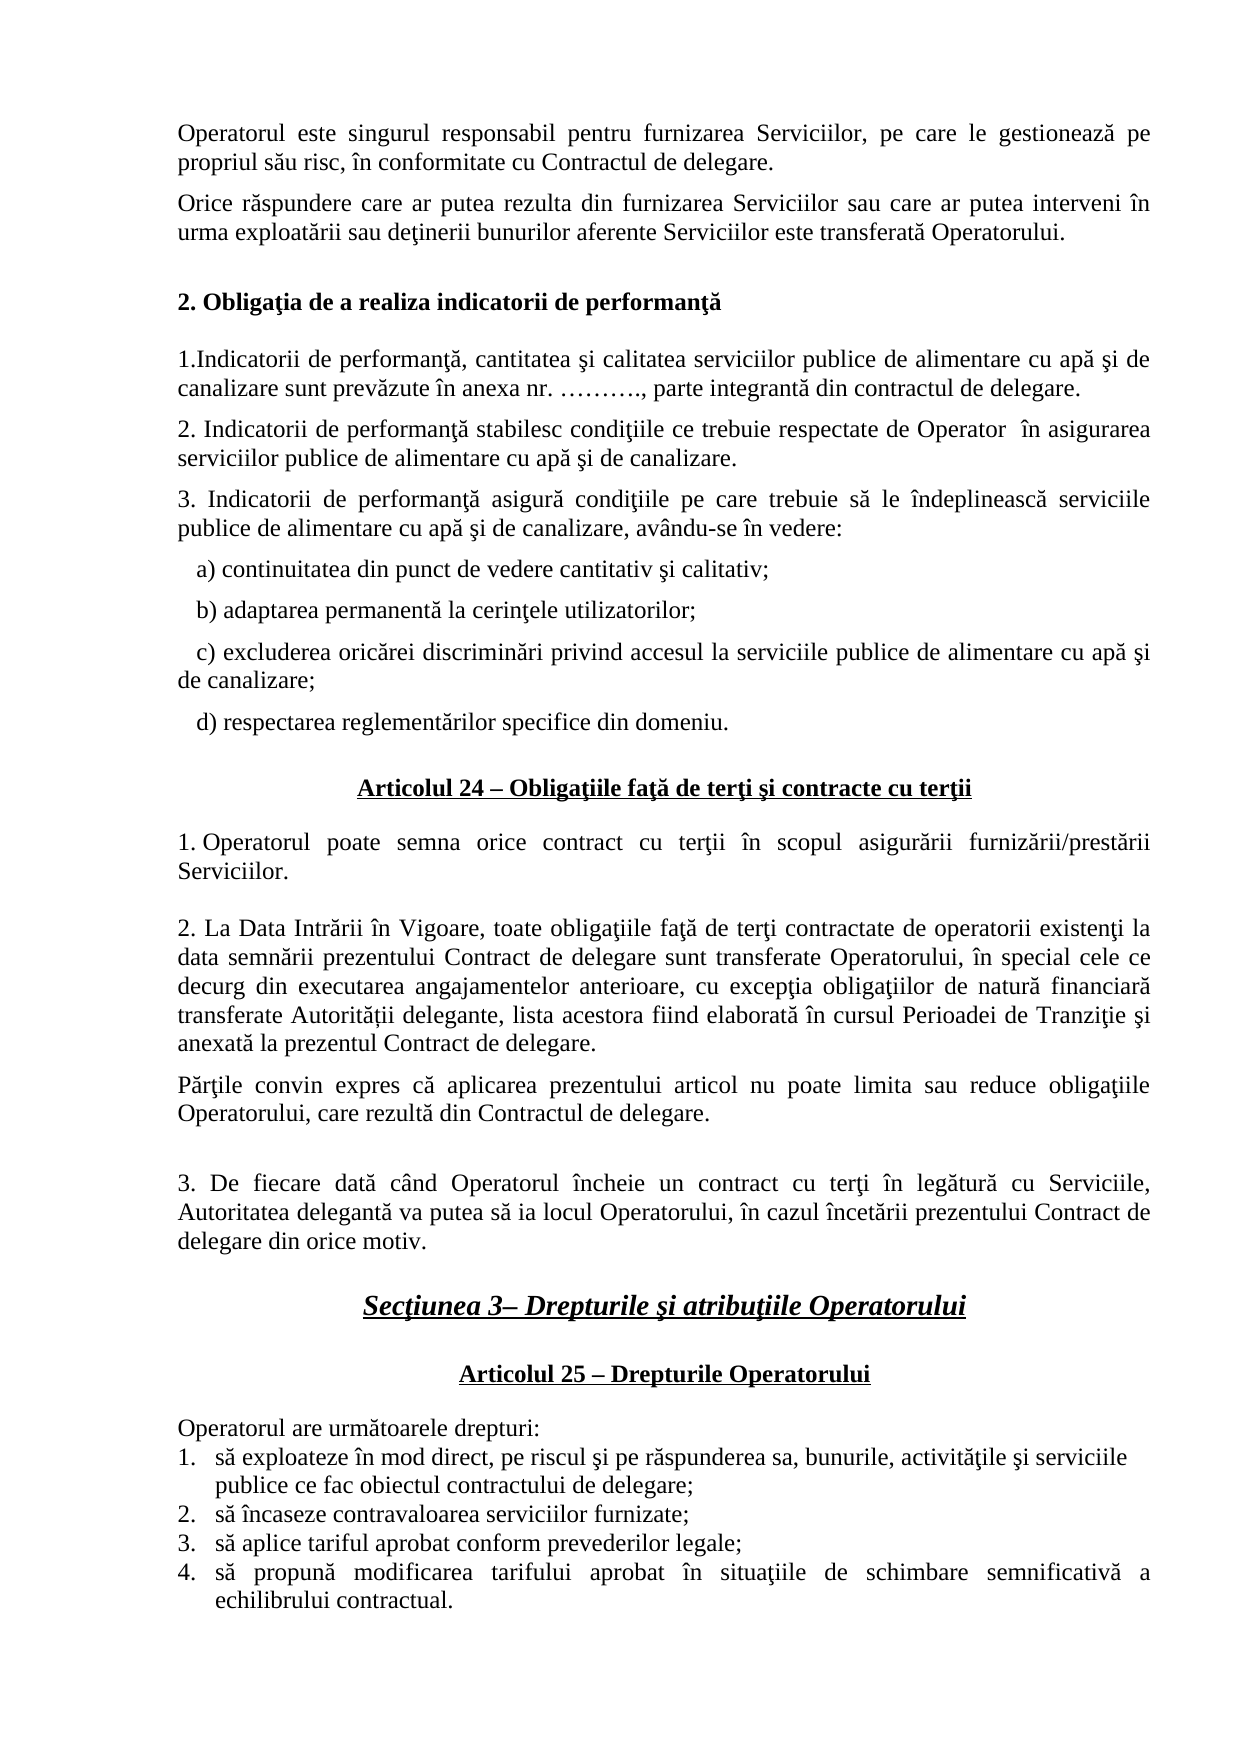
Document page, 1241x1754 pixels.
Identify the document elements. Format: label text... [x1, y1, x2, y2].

text 2. Indicatorii de performanţă stabilesc condiţiile ce trebuie respectate de Operator în asigurarea serviciilor publice de alimentare cu apă şi de canalizare. [177, 414, 1152, 472]
text Părţile convin expres că aplicarea prezentului articol nu poate limita sau reduce obligaţiile Operatorului, care rezultă din Contractul de delegare. [177, 1070, 1152, 1127]
text Operatorul are următoarele drepturi: [177, 1413, 1152, 1442]
text 3. Indicatorii de performanţă asigură condiţiile pe care trebuie să le îndeplinească serviciile publice de alimentare cu apă şi de canalizare, avându-se în vedere: [177, 484, 1152, 542]
list să propună modificarea tarifului aprobat în situaţiile de schimbare semnificativă a echilibrului contractual. [177, 1557, 1152, 1614]
text Orice răspundere care ar putea rezulta din furnizarea Serviciilor sau care ar putea interveni în urma exploatării sau deţinerii bunurilor aferente Serviciilor este transferată Operatorului. [177, 188, 1152, 246]
text 2. Obligaţia de a realiza indicatorii de performanţă [177, 287, 1152, 316]
text c) excluderea oricărei discriminări privind accesul la serviciile publice de alimentare cu apă şi de canalizare; [177, 637, 1152, 694]
list să aplice tariful aprobat conform prevederilor legale; [177, 1528, 1152, 1557]
list Operatorul poate semna orice contract cu terţii în scopul asigurării furnizării/prestării Serviciilor. [177, 827, 1152, 885]
text a) continuitatea din punct de vedere cantitativ şi calitativ; [177, 554, 1152, 583]
text 1.Indicatorii de performanţă, cantitatea şi calitatea serviciilor publice de alimentare cu apă şi de canalizare sunt prevăzute în anexa nr. ………., parte integrantă din contractul de delegare. [177, 344, 1152, 402]
text 2. La Data Intrării în Vigoare, toate obligaţiile faţă de terţi contractate de operatorii existenţi la data semnării prezentului Contract de delegare sunt transferate Operatorului, în special cele ce decurg din executarea angajamentelor anterioare, cu excepţia obligaţiilor de natură financiară transferate Autorității delegante, lista acestora fiind elaborată în cursul Perioadei de Tranziţie şi anexată la prezentul Contract de delegare. [177, 913, 1152, 1057]
subtitle Articolul 24 – Obligaţiile faţă de terţi şi contracte cu terţii [177, 773, 1152, 802]
subtitle Articolul 25 – Drepturile Operatorului [177, 1359, 1152, 1388]
text 3. De fiecare dată când Operatorul încheie un contract cu terţi în legătură cu Serviciile, Autoritatea delegantă va putea să ia locul Operatorului, în cazul încetării prezentului Contract de delegare din orice motiv. [177, 1168, 1152, 1255]
text b) adaptarea permanentă la cerinţele utilizatorilor; [177, 596, 1152, 624]
subtitle Secţiunea 3– Drepturile şi atribuţiile Operatorului [177, 1292, 1152, 1321]
text d) respectarea reglementărilor specifice din domeniu. [177, 707, 1152, 736]
list să exploateze în mod direct, pe riscul şi pe răspunderea sa, bunurile, activităţile şi serviciile publice ce fac obiectul contractului de delegare; [177, 1442, 1152, 1499]
list să încaseze contravaloarea serviciilor furnizate; [177, 1499, 1152, 1528]
text Operatorul este singurul responsabil pentru furnizarea Serviciilor, pe care le gestionează pe propriul său risc, în conformitate cu Contractul de delegare. [177, 118, 1152, 176]
